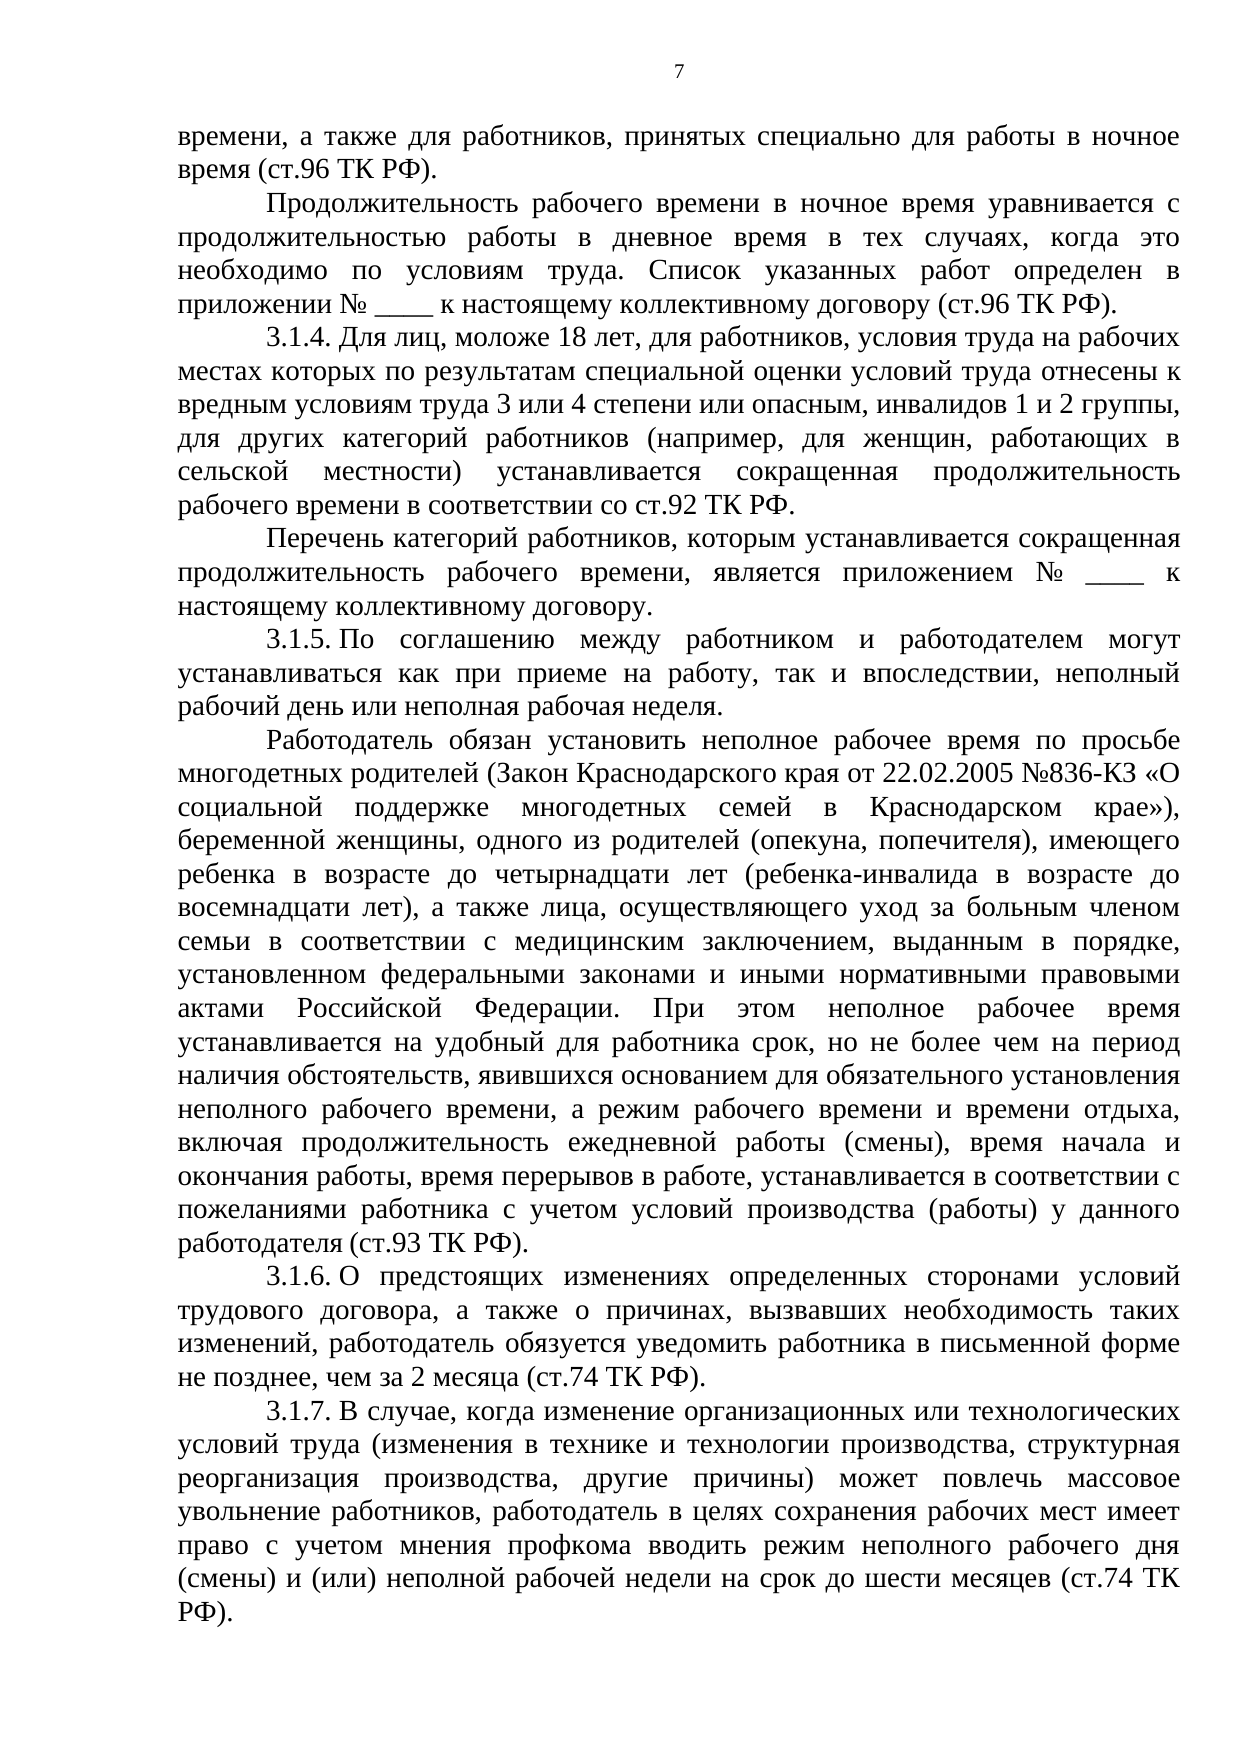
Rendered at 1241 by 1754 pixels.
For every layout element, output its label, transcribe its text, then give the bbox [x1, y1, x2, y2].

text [177, 118, 1181, 185]
text Перечень категорий работников, которым устанавливается сокращенная продолжительность рабочего времени, является приложением № ____ к настоящему коллективному договору. [177, 521, 1181, 621]
text Продолжительность рабочего времени в ночное время уравнивается с продолжительностью работы в дневное время в тех случаях, когда это необходимо по условиям труда. Список указанных работ определен в приложении № ____ к настоящему коллективному договору (ст.96 ТК РФ). [177, 185, 1181, 319]
text 3.1.7. В случае, когда изменение организационных или технологических условий труда (изменения в технике и технологии производства, структурная реорганизация производства, другие причины) может повлечь массовое увольнение работников, работодатель в целях сохранения рабочих мест имеет право с учетом мнения профкома вводить режим неполного рабочего дня (смены) и (или) неполной рабочей недели на срок до шести месяцев (ст.74 ТК РФ). [177, 1393, 1181, 1627]
text 3.1.4. Для лиц, моложе 18 лет, для работников, условия труда на рабочих местах которых по результатам специальной оценки условий труда отнесены к вредным условиям труда 3 или 4 степени или опасным, инвалидов 1 и 2 группы, для других категорий работников (например, для женщин, работающих в сельской местности) устанавливается сокращенная продолжительность рабочего времени в соответствии со ст.92 ТК РФ. [177, 319, 1181, 521]
text Работодатель обязан установить неполное рабочее время по просьбе многодетных родителей (Закон Краснодарского края от 22.02.2005 №836-КЗ «О социальной поддержке многодетных семей в Краснодарском крае»), беременной женщины, одного из родителей (опекуна, попечителя), имеющего ребенка в возрасте до четырнадцати лет (ребенка-инвалида в возрасте до восемнадцати лет), а также лица, осуществляющего уход за больным членом семьи в соответствии с медицинским заключением, выданным в порядке, установленном федеральными законами и иными нормативными правовыми актами Российской Федерации. При этом неполное рабочее время устанавливается на удобный для работника срок, но не более чем на период наличия обстоятельств, явившихся основанием для обязательного установления неполного рабочего времени, а режим рабочего времени и времени отдыха, включая продолжительность ежедневной работы (смены), время начала и окончания работы, время перерывов в работе, устанавливается в соответствии с пожеланиями работника с учетом условий производства (работы) у данного работодателя (ст.93 ТК РФ). [177, 722, 1181, 1258]
text 3.1.6. О предстоящих изменениях определенных сторонами условий трудового договора, а также о причинах, вызвавших необходимость таких изменений, работодатель обязуется уведомить работника в письменной форме не позднее, чем за 2 месяца (ст.74 ТК РФ). [177, 1258, 1181, 1393]
text 3.1.5. По соглашению между работником и работодателем могут устанавливаться как при приеме на работу, так и впоследствии, неполный рабочий день или неполная рабочая неделя. [177, 621, 1181, 722]
